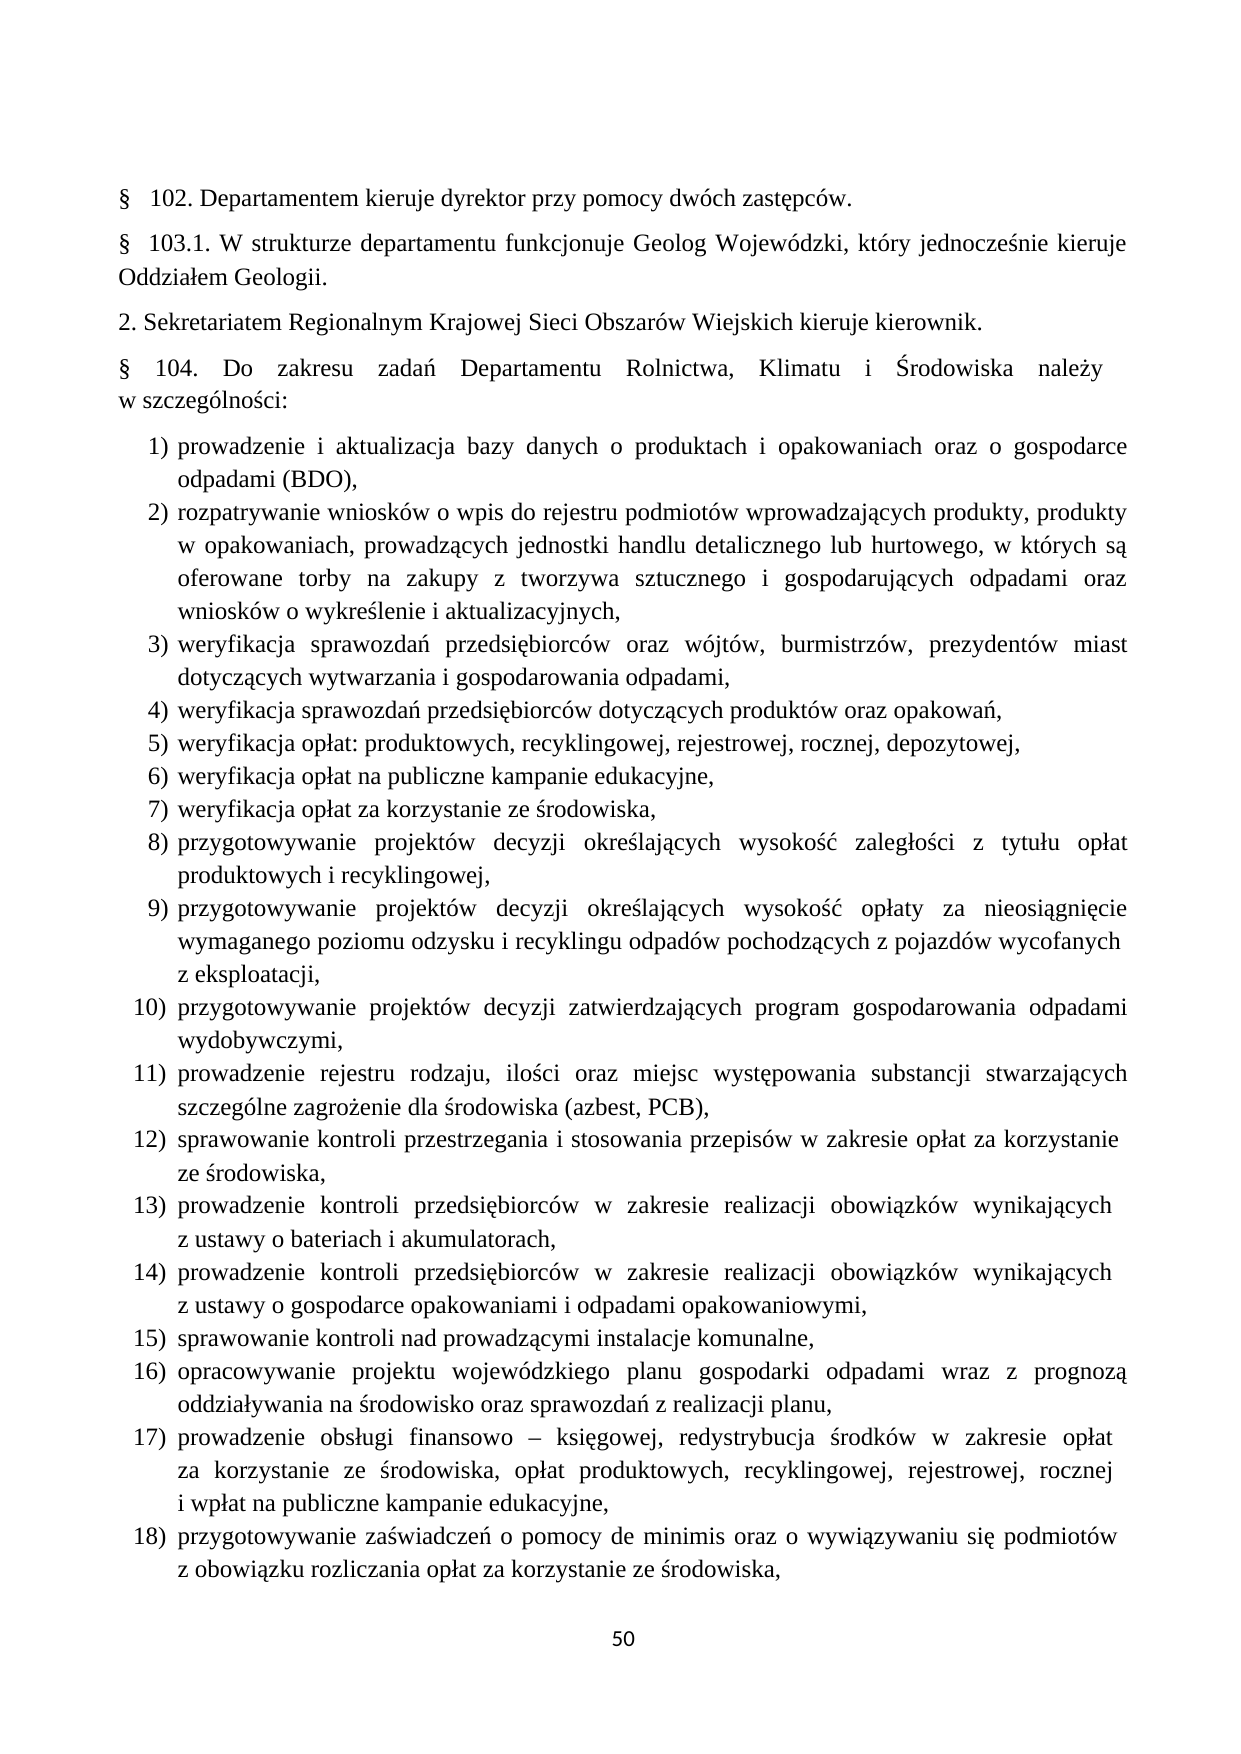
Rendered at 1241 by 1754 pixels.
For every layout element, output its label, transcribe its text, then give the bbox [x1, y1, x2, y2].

list przygotowywanie projektów decyzji zatwierdzających program gospodarowania odpadami wydobywczymi, [133, 992, 1128, 1054]
list weryfikacja opłat na publiczne kampanie edukacyjne, [148, 761, 1128, 790]
text § 102. Departamentem kieruje dyrektor przy pomocy dwóch zastępców. [118, 183, 1128, 212]
list opracowywanie projektu wojewódzkiego planu gospodarki odpadami wraz z prognozą oddziaływania na środowisko oraz sprawozdań z realizacji planu, [133, 1356, 1128, 1417]
list sprawowanie kontroli przestrzegania i stosowania przepisów w zakresie opłat za korzystanie ze środowiska, [133, 1124, 1128, 1186]
list prowadzenie obsługi finansowo – księgowej, redystrybucja środków w zakresie opłat za korzystanie ze środowiska, opłat produktowych, recyklingowej, rejestrowej, rocznej i wpłat na publiczne kampanie edukacyjne, [133, 1422, 1128, 1517]
list prowadzenie kontroli przedsiębiorców w zakresie realizacji obowiązków wynikających z ustawy o gospodarce opakowaniami i odpadami opakowaniowymi, [133, 1257, 1128, 1318]
list przygotowywanie projektów decyzji określających wysokość opłaty za nieosiągnięcie wymaganego poziomu odzysku i recyklingu odpadów pochodzących z pojazdów wycofanych z eksploatacji, [148, 893, 1128, 988]
list sprawowanie kontroli nad prowadzącymi instalacje komunalne, [133, 1323, 1128, 1351]
list prowadzenie i aktualizacja bazy danych o produktach i opakowaniach oraz o gospodarce odpadami (BDO), [148, 431, 1128, 493]
text § 104. Do zakresu zadań Departamentu Rolnictwa, Klimatu i Środowiska należy w szczególności: [118, 353, 1128, 414]
list przygotowywanie zaświadczeń o pomocy de minimis oraz o wywiązywaniu się podmiotów z obowiązku rozliczania opłat za korzystanie ze środowiska, [133, 1521, 1128, 1583]
list prowadzenie kontroli przedsiębiorców w zakresie realizacji obowiązków wynikających z ustawy o bateriach i akumulatorach, [133, 1191, 1128, 1252]
list weryfikacja sprawozdań przedsiębiorców dotyczących produktów oraz opakowań, [148, 695, 1128, 724]
list weryfikacja sprawozdań przedsiębiorców oraz wójtów, burmistrzów, prezydentów miast dotyczących wytwarzania i gospodarowania odpadami, [148, 629, 1128, 691]
list weryfikacja opłat: produktowych, recyklingowej, rejestrowej, rocznej, depozytowej, [148, 728, 1128, 757]
list rozpatrywanie wniosków o wpis do rejestru podmiotów wprowadzających produkty, produkty w opakowaniach, prowadzących jednostki handlu detalicznego lub hurtowego, w których są oferowane torby na zakupy z tworzywa sztucznego i gospodarujących odpadami oraz wniosków o wykreślenie i aktualizacyjnych, [148, 497, 1128, 625]
list 2. Sekretariatem Regionalnym Krajowej Sieci Obszarów Wiejskich kieruje kierownik. [118, 307, 1128, 336]
list prowadzenie rejestru rodzaju, ilości oraz miejsc występowania substancji stwarzających szczególne zagrożenie dla środowiska (azbest, PCB), [133, 1058, 1128, 1120]
text § 103.1. W strukturze departamentu funkcjonuje Geolog Wojewódzki, który jednocześnie kieruje Oddziałem Geologii. [118, 228, 1128, 290]
list weryfikacja opłat za korzystanie ze środowiska, [148, 794, 1128, 823]
list przygotowywanie projektów decyzji określających wysokość zaległości z tytułu opłat produktowych i recyklingowej, [148, 827, 1128, 889]
